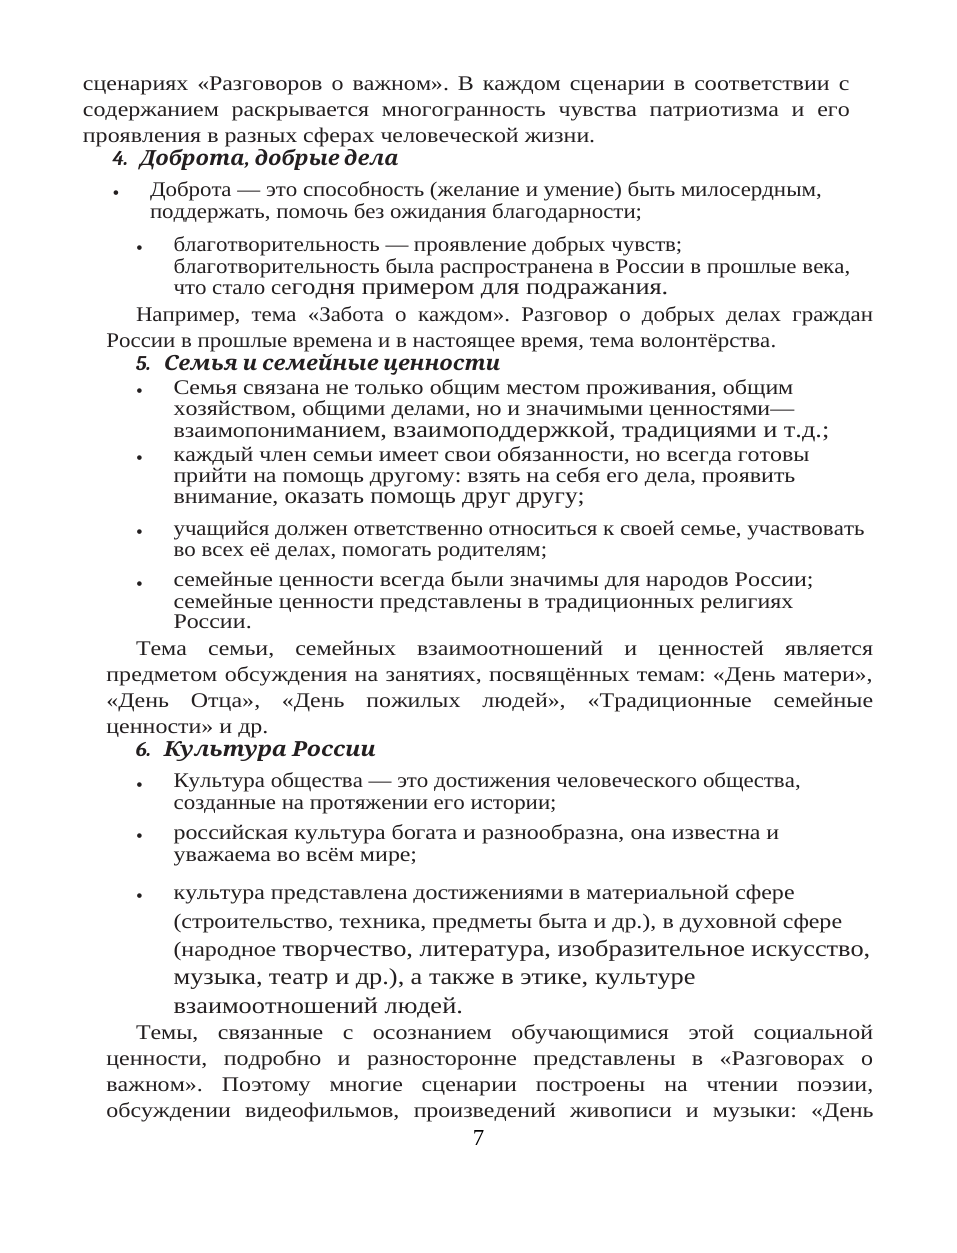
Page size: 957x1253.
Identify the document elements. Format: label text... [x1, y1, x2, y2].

subtitle Культура России [136, 740, 886, 761]
text Например, тема «Забота о каждом». Разговор о добрых делах граждан России в прошлые времена и в настоящее время, тема волонтёрства. [106, 302, 874, 352]
list российская культура богата и разнообразна, она известна и уважаема во всём мире; [136, 814, 874, 866]
list каждый член семьи имеет свои обязанности, но всегда готовы прийти на помощь другому: взять на себя его дела, проявить внимание, оказать помощь друг другу; [136, 444, 874, 508]
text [83, 71, 851, 147]
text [106, 1020, 874, 1122]
subtitle Семья и семейные ценности [136, 353, 886, 375]
list семейные ценности всегда были значимы для народов России; семейные ценности представлены в традиционных религиях России. [136, 561, 874, 633]
list культура представлена достижениями в материальной сфере (строительство, техника, предметы быта и др.), в духовной сфере (народное творчество, литература, изобразительное искусство, музыка, театр и др.), а также в этике, культуре взаимоотношений людей. [136, 868, 874, 1018]
subtitle Доброта, добрые дела [112, 149, 886, 170]
text Тема семьи, семейных взаимоотношений и ценностей является предметом обсуждения на занятиях, посвящённых темам: «День матери», «День Отца», «День пожилых людей», «Традиционные семейные ценности» и др. [106, 636, 874, 738]
list Семья связана не только общим местом проживания, общим хозяйством, общими делами, но и значимыми ценностями—взаимопониманием, взаимоподдержкой, традициями и т.д.; [136, 378, 874, 441]
list Культура общества — это достижения человеческого общества, созданные на протяжении его истории; [136, 762, 874, 814]
list Доброта — это способность (желание и умение) быть милосердным, поддержать, помочь без ожидания благодарности; [112, 171, 851, 223]
list учащийся должен ответственно относиться к своей семье, участвовать во всех её делах, помогать родителям; [136, 510, 874, 561]
list благотворительность — проявление добрых чувств; благотворительность была распространена в России в прошлые века, что стало сегодня примером для подражания. [136, 226, 874, 299]
